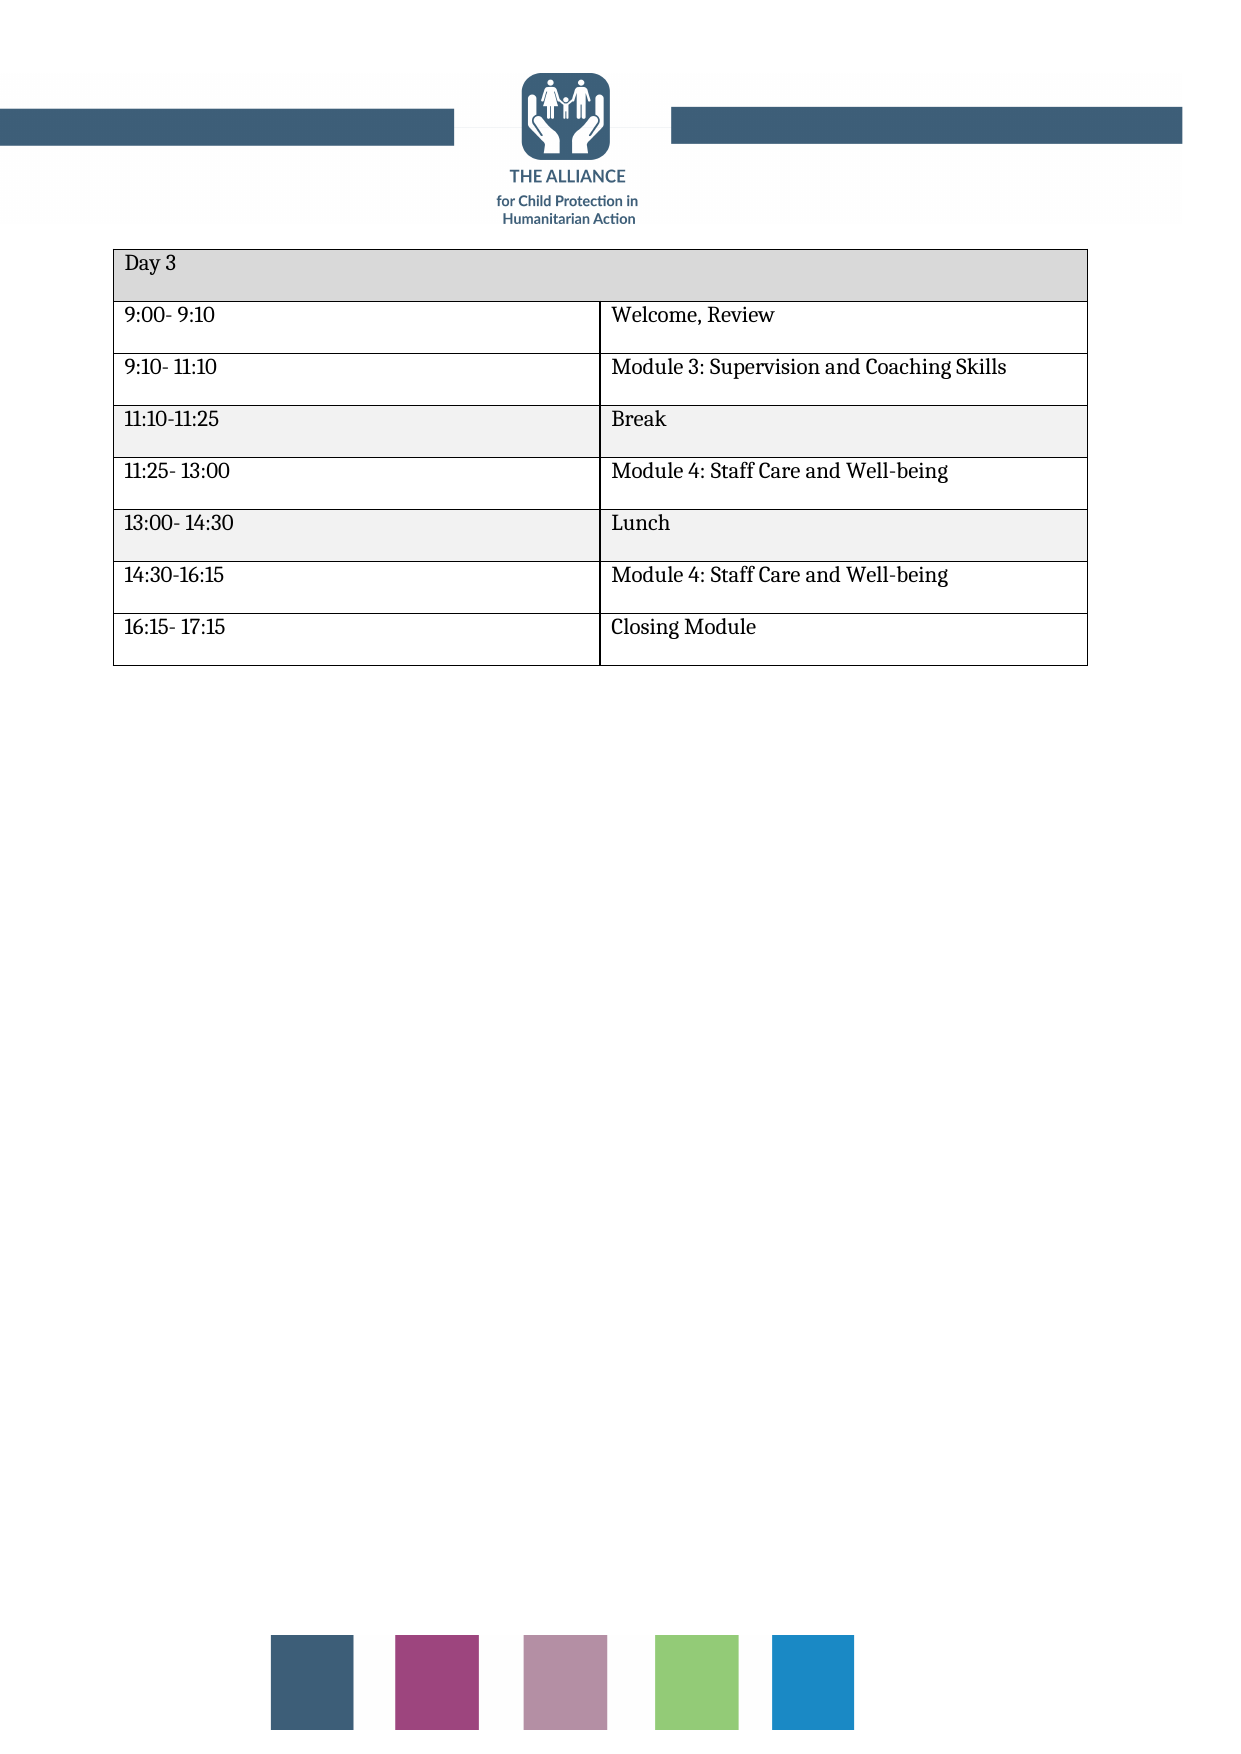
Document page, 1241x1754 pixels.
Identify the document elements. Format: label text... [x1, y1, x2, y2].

table_cell Lunch [601, 510, 1087, 561]
table_cell 13:00- 14:30 [114, 510, 599, 561]
table_header Day 3 [114, 250, 1087, 301]
table_cell Module 3: Supervision and Coaching Skills [601, 354, 1087, 405]
table_cell 14:30-16:15 [114, 562, 599, 613]
table_cell 9:10- 11:10 [114, 354, 599, 405]
table_cell 16:15- 17:15 [114, 614, 599, 665]
table_cell 11:10-11:25 [114, 406, 599, 457]
picture [270, 1635, 855, 1730]
picture [0, 73, 1183, 224]
table_cell 9:00- 9:10 [114, 302, 599, 353]
table_cell Closing Module [601, 614, 1087, 665]
table_cell Module 4: Staff Care and Well-being [601, 458, 1087, 509]
table_cell Welcome, Review [601, 302, 1087, 353]
table_cell Module 4: Staff Care and Well-being [601, 562, 1087, 613]
table_cell 11:25- 13:00 [114, 458, 599, 509]
table_cell Break [601, 406, 1087, 457]
